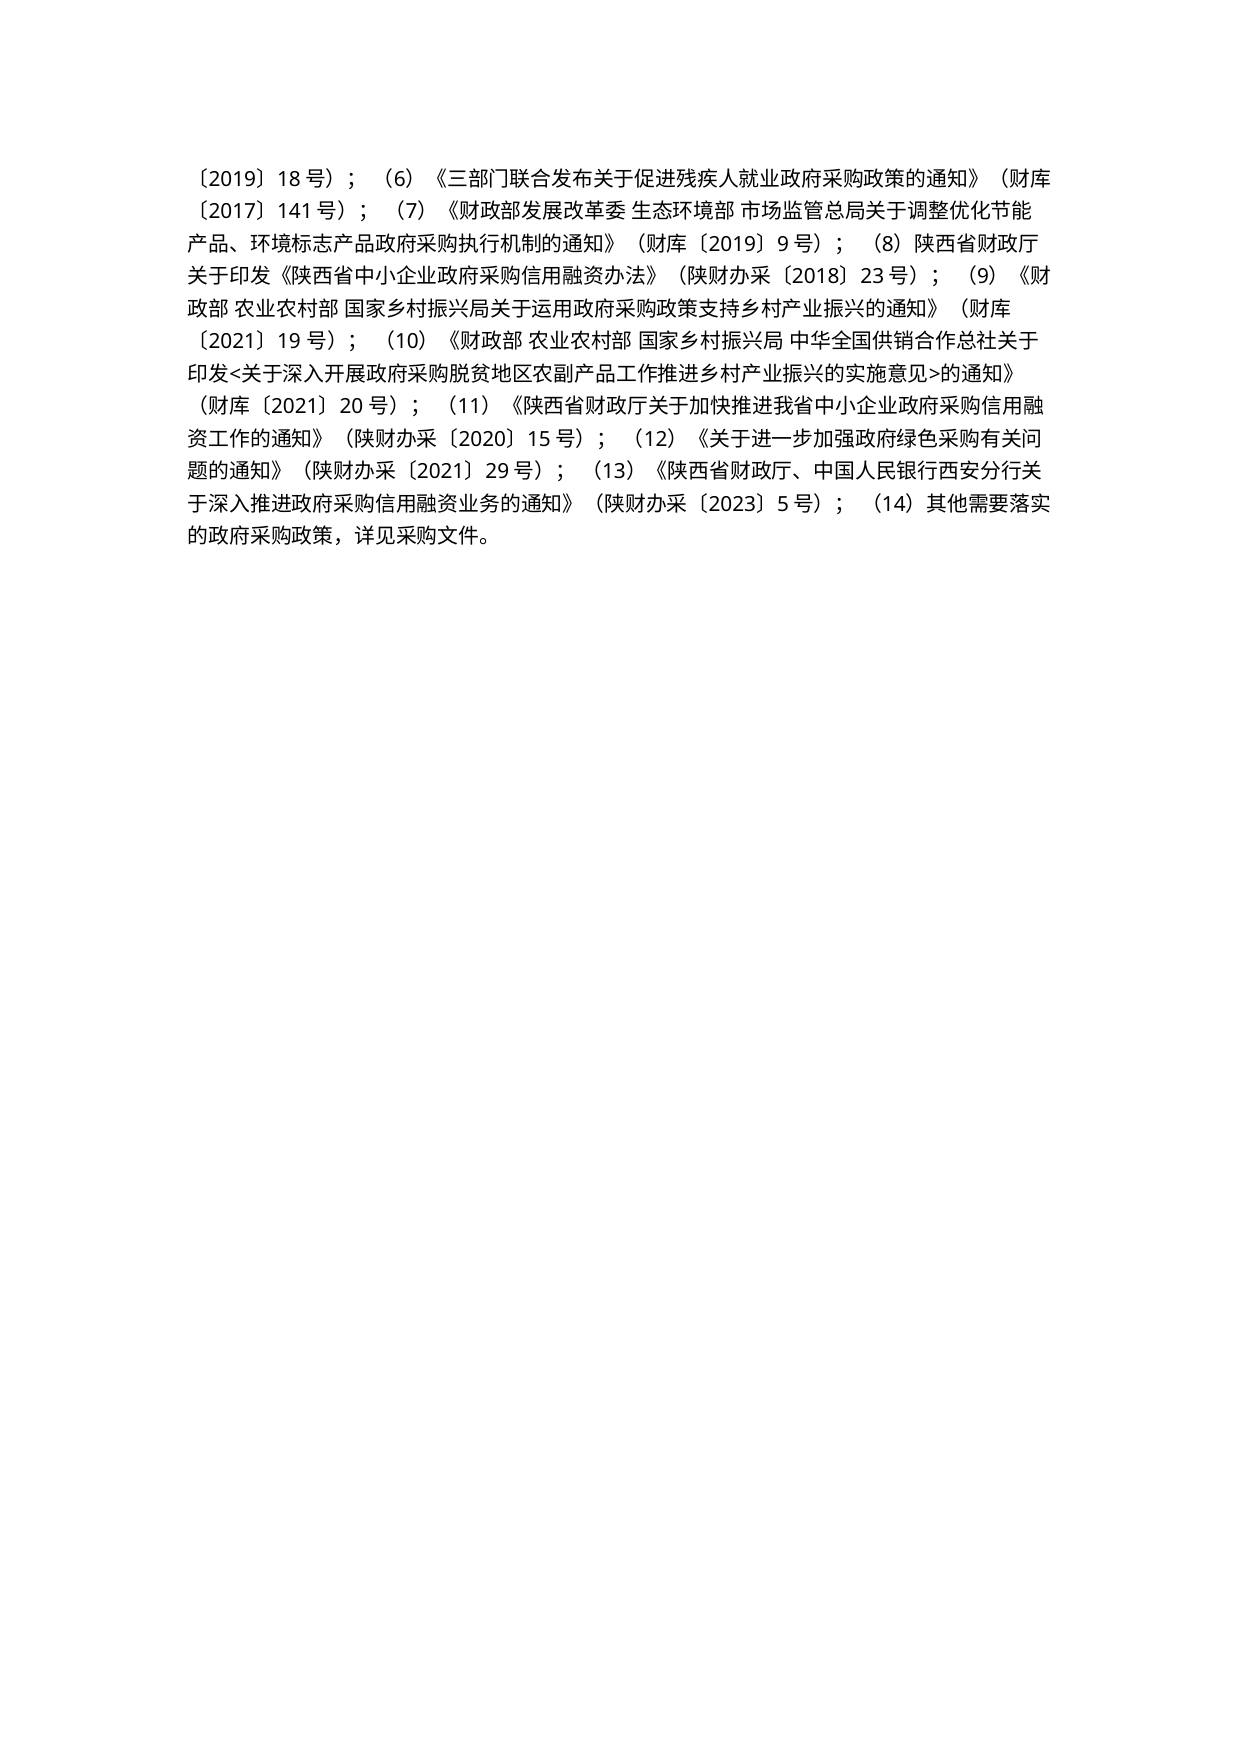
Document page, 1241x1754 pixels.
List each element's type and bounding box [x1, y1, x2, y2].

text [187, 162, 1053, 552]
